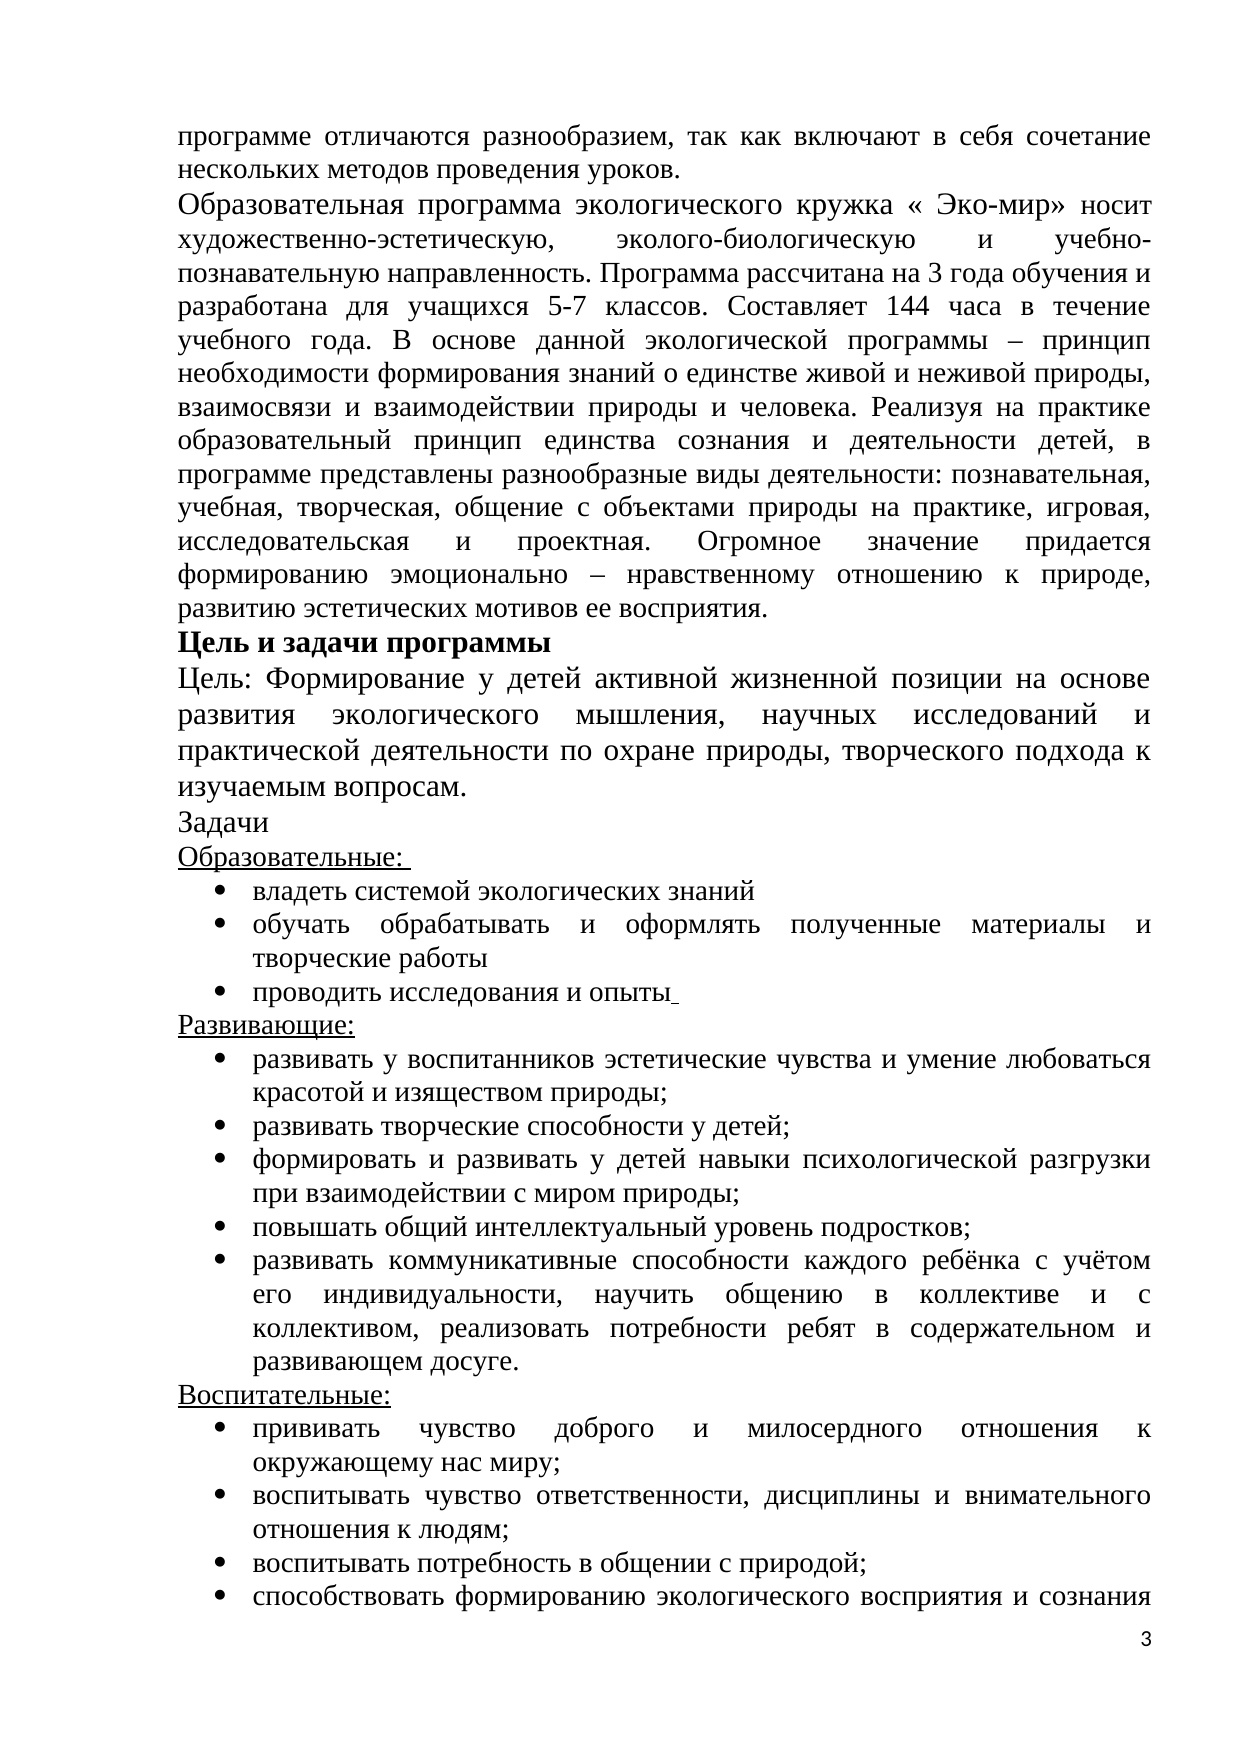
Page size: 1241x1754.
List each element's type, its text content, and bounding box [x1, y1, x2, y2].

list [215, 1578, 1152, 1612]
list развивать коммуникативные способности каждого ребёнка с учётом его индивидуальности, научить общению в коллективе и с коллективом, реализовать потребности ребят в содержательном и развивающем досуге. [215, 1242, 1152, 1377]
text Образовательная программа экологического кружка « Эко-мир» носит художественно-эстетическую, эколого-биологическую и учебно-познавательную направленность. Программа рассчитана на 3 года обучения и разработана для учащихся 5-7 классов. Составляет 144 часа в течение учебного года. В основе данной экологической программы – принцип необходимости формирования знаний о единстве живой и неживой природы, взаимосвязи и взаимодействии природы и человека. Реализуя на практике образовательный принцип единства сознания и деятельности детей, в программе представлены разнообразные виды деятельности: познавательная, учебная, творческая, общение с объектами природы на практике, игровая, исследовательская и проектная. Огромное значение придается формированию эмоционально – нравственному отношению к природе, развитию эстетических мотивов ее восприятия. [177, 185, 1152, 624]
text Развивающие: [177, 1007, 1152, 1041]
list прививать чувство доброго и милосердного отношения к окружающему нас миру; [215, 1410, 1152, 1477]
list повышать общий интеллектуальный уровень подростков; [215, 1209, 1152, 1242]
text Задачи [177, 803, 1152, 839]
text Образовательные: [177, 839, 1152, 873]
list развивать у воспитанников эстетические чувства и умение любоваться красотой и изяществом природы; [215, 1041, 1152, 1108]
list владеть системой экологических знаний [215, 873, 1152, 906]
list развивать творческие способности у детей; [215, 1108, 1152, 1142]
list обучать обрабатывать и оформлять полученные материалы и творческие работы [215, 906, 1152, 974]
list формировать и развивать у детей навыки психологической разгрузки при взаимодействии с миром природы; [215, 1142, 1152, 1209]
list воспитывать потребность в общении с природой; [215, 1545, 1152, 1578]
list воспитывать чувство ответственности, дисциплины и внимательного отношения к людям; [215, 1477, 1152, 1545]
text Цель и задачи программы [177, 624, 1152, 659]
text Цель: Формирование у детей активной жизненной позиции на основе развития экологического мышления, научных исследований и практической деятельности по охране природы, творческого подхода к изучаемым вопросам. [177, 659, 1152, 803]
text Воспитательные: [177, 1377, 1152, 1410]
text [177, 118, 1152, 185]
list проводить исследования и опыты [215, 974, 1152, 1007]
